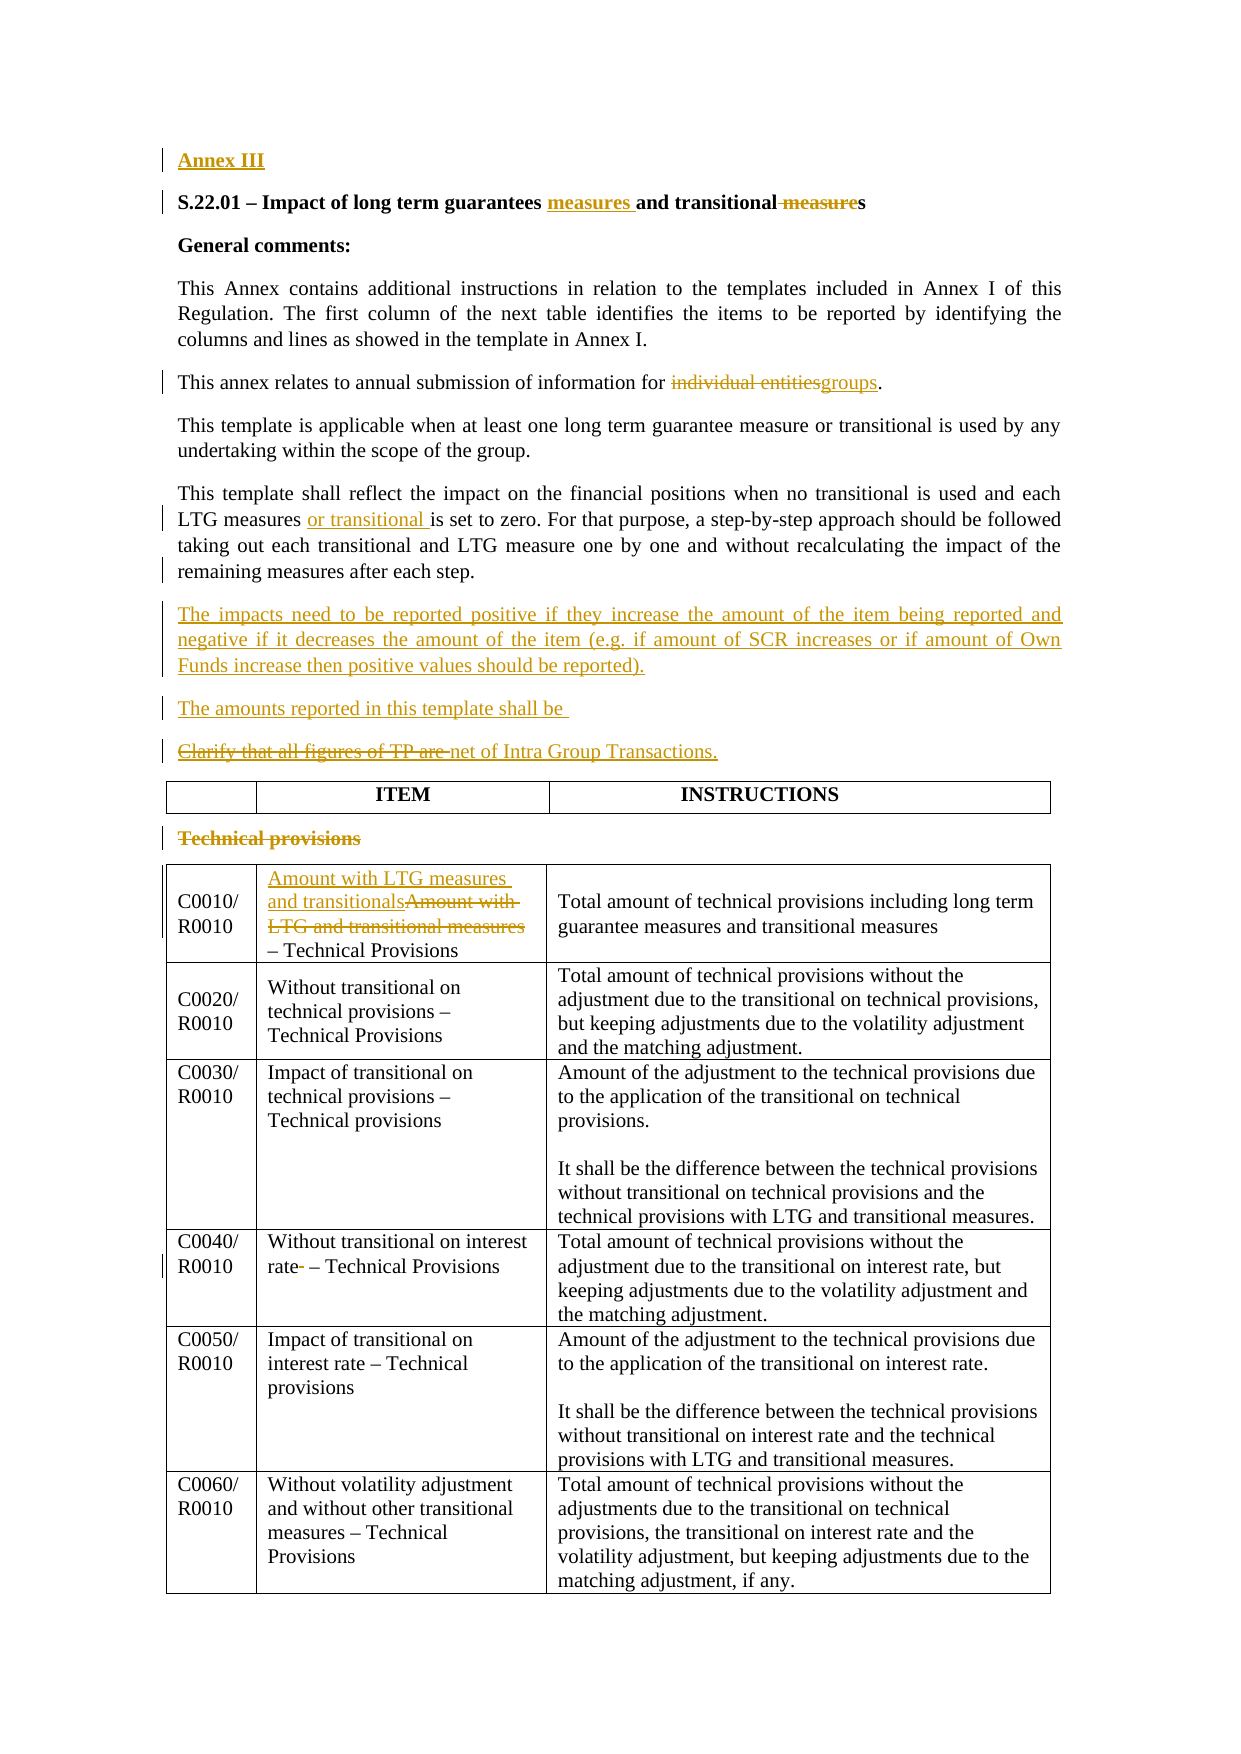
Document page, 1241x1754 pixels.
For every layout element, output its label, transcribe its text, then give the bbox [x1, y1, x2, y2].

table_cell C0060/ R0010 [167, 1472, 256, 1592]
table_header Total amount of technical provisions including long term guarantee measures and transitional measures [547, 865, 1050, 962]
table_header [167, 782, 256, 812]
table_cell Without volatility adjustment and without other transitional measures – Technical Provisions [257, 1472, 546, 1592]
table_cell C0040/ R0010 [167, 1230, 256, 1326]
text General comments: [177, 233, 1063, 257]
text This Annex contains additional instructions in relation to the templates included in Annex I of this Regulation. The first column of the next table identifies the items to be reported by identifying the columns and lines as showed in the template in Annex I. [177, 275, 1063, 351]
table_cell C0020/R0010 [167, 963, 256, 1059]
table_cell Impact of transitional on interest rate – Technical provisions [257, 1327, 546, 1471]
table_cell Amount of the adjustment to the technical provisions due to the application of the transitional on technical provisions. It shall be the difference between the technical provisions without transitional on technical provisions and the technical provisions with LTG and transitional measures. [547, 1060, 1050, 1228]
table_header INSTRUCTIONS [550, 782, 1050, 812]
table_cell Total amount of technical provisions without the adjustment due to the transitional on interest rate, but keeping adjustments due to the volatility adjustment and the matching adjustment. [547, 1230, 1050, 1326]
text This template shall reflect the impact on the financial positions when no transitional is used and each LTG measures is set to zero. For that purpose, a step-by-step approach should be followed taking out each transitional and LTG measure one by one and without recalculating the impact of the remaining measures after each step. [177, 481, 1063, 583]
table_cell Without transitional on technical provisions – Technical Provisions [257, 963, 546, 1059]
table_header – Technical Provisions [257, 865, 546, 962]
table_cell C0030/ R0010 [167, 1060, 256, 1228]
table_cell Without transitional on interest rate – Technical Provisions [257, 1230, 546, 1326]
text This template is applicable when at least one long term guarantee measure or transitional is used by any undertaking within the scope of the group. [177, 412, 1063, 462]
text S.22.01 – Impact of long term guarantees and transitionals [177, 190, 1063, 214]
table_cell C0050/ R0010 [167, 1327, 256, 1471]
table_cell Total amount of technical provisions without the adjustment due to the transitional on technical provisions, but keeping adjustments due to the volatility adjustment and the matching adjustment. [547, 963, 1050, 1059]
table_cell Amount of the adjustment to the technical provisions due to the application of the transitional on interest rate. It shall be the difference between the technical provisions without transitional on interest rate and the technical provisions with LTG and transitional measures. [547, 1327, 1050, 1471]
table_cell Total amount of technical provisions without the adjustments due to the transitional on technical provisions, the transitional on interest rate and the volatility adjustment, but keeping adjustments due to the matching adjustment, if any. [547, 1472, 1050, 1592]
text This annex relates to annual submission of information for . [177, 370, 1063, 394]
table_header ITEM [257, 782, 549, 812]
table_header C0010/R0010 [167, 865, 256, 962]
table_cell Impact of transitional on technical provisions – Technical provisions [257, 1060, 546, 1228]
